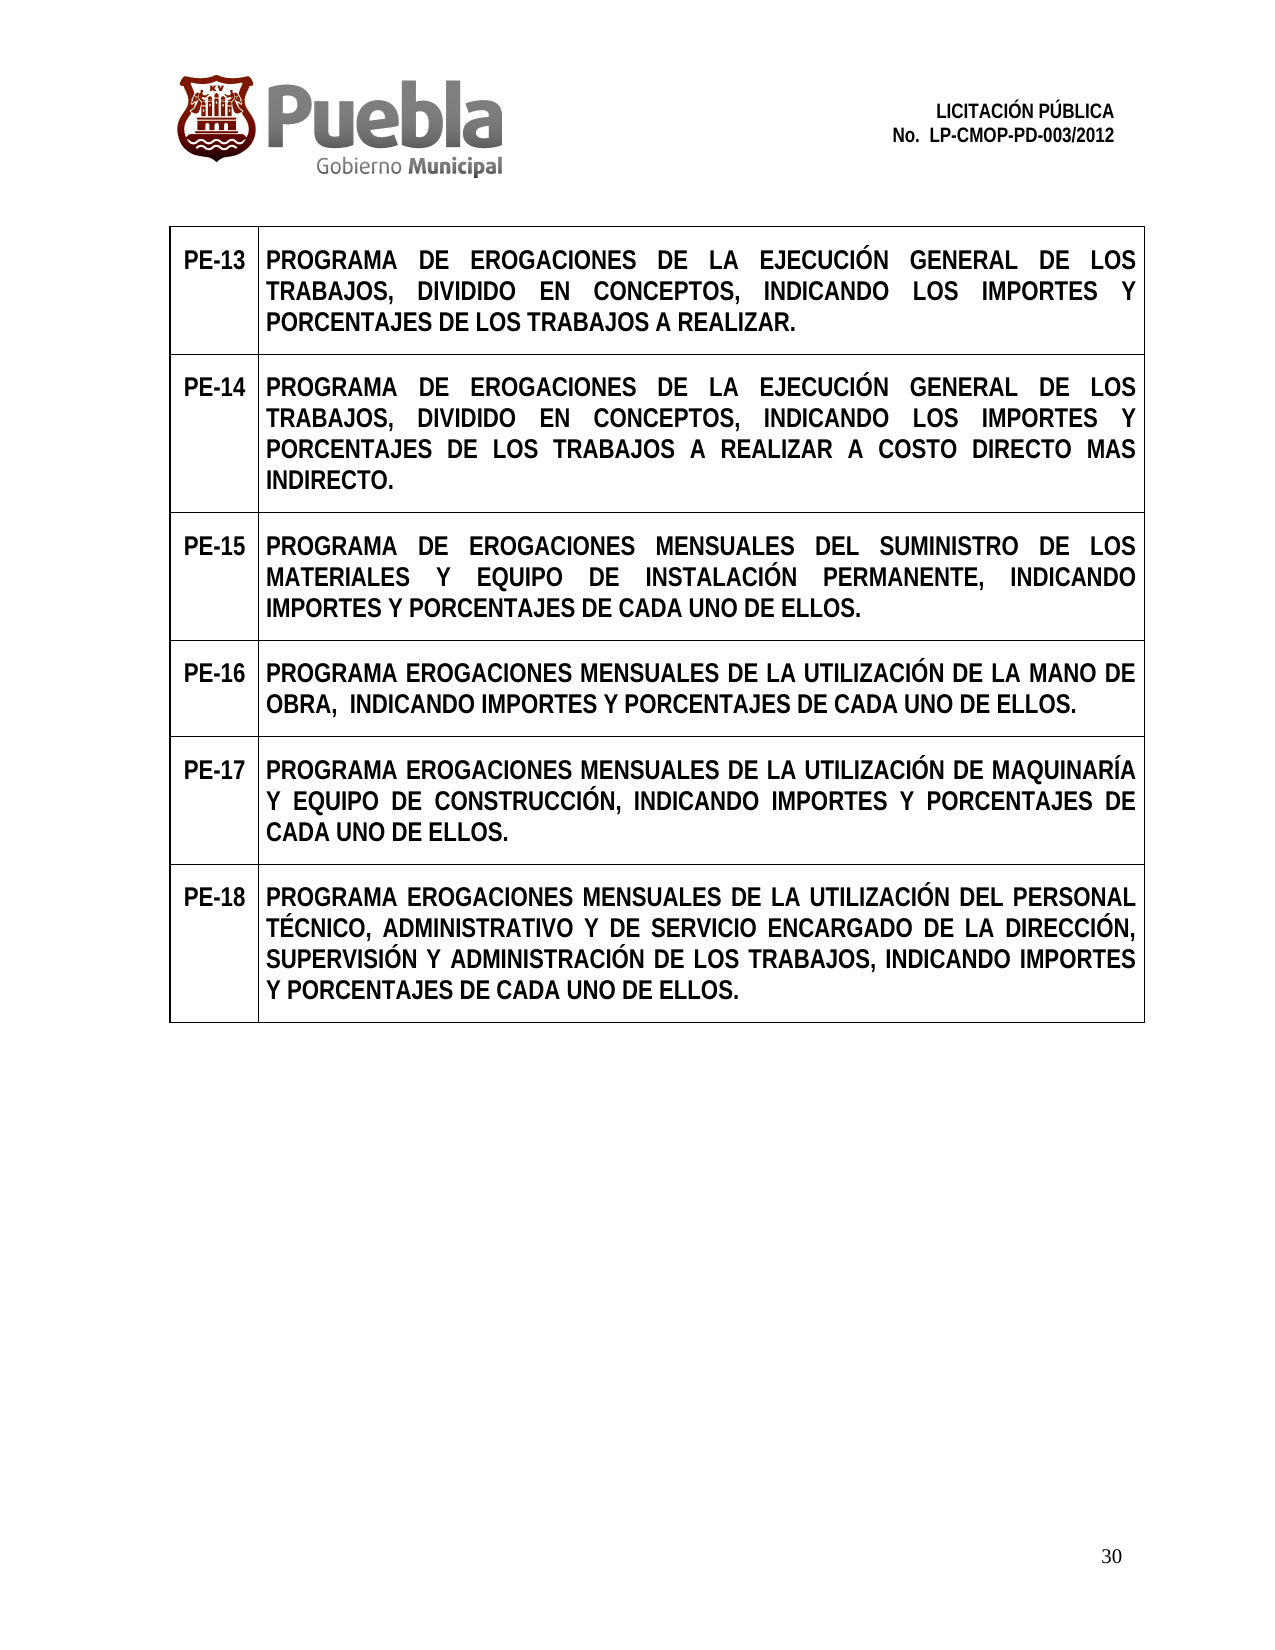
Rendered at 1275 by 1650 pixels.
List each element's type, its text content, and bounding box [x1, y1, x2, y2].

table_cell PE-17 [171, 737, 258, 864]
table_cell PROGRAMA EROGACIONES MENSUALES DE LA UTILIZACIÓN DE LA MANO DE OBRA, INDICANDO IMPORTES Y PORCENTAJES DE CADA UNO DE ELLOS. [259, 641, 1144, 736]
table_cell PROGRAMA DE EROGACIONES DE LA EJECUCIÓN GENERAL DE LOS TRABAJOS, DIVIDIDO EN CONCEPTOS, INDICANDO LOS IMPORTES Y PORCENTAJES DE LOS TRABAJOS A REALIZAR A COSTO DIRECTO MAS INDIRECTO. [259, 355, 1144, 512]
table_cell PE-14 [171, 355, 258, 512]
picture [177, 75, 502, 178]
table_cell PROGRAMA DE EROGACIONES DE LA EJECUCIÓN GENERAL DE LOS TRABAJOS, DIVIDIDO EN CONCEPTOS, INDICANDO LOS IMPORTES Y PORCENTAJES DE LOS TRABAJOS A REALIZAR. [259, 227, 1144, 354]
table_cell PROGRAMA DE EROGACIONES MENSUALES DEL SUMINISTRO DE LOS MATERIALES Y EQUIPO DE INSTALACIÓN PERMANENTE, INDICANDO IMPORTES Y PORCENTAJES DE CADA UNO DE ELLOS. [259, 513, 1144, 640]
table_cell PE-15 [171, 513, 258, 640]
table_cell PROGRAMA EROGACIONES MENSUALES DE LA UTILIZACIÓN DE MAQUINARÍA Y EQUIPO DE CONSTRUCCIÓN, INDICANDO IMPORTES Y PORCENTAJES DE CADA UNO DE ELLOS. [259, 737, 1144, 864]
table_cell PE-13 [171, 227, 258, 354]
table_cell PROGRAMA EROGACIONES MENSUALES DE LA UTILIZACIÓN DEL PERSONAL TÉCNICO, ADMINISTRATIVO Y DE SERVICIO ENCARGADO DE LA DIRECCIÓN, SUPERVISIÓN Y ADMINISTRACIÓN DE LOS TRABAJOS, INDICANDO IMPORTES Y PORCENTAJES DE CADA UNO DE ELLOS. [259, 865, 1144, 1022]
table_cell PE-16 [171, 641, 258, 736]
table_cell PE-18 [171, 865, 258, 1022]
